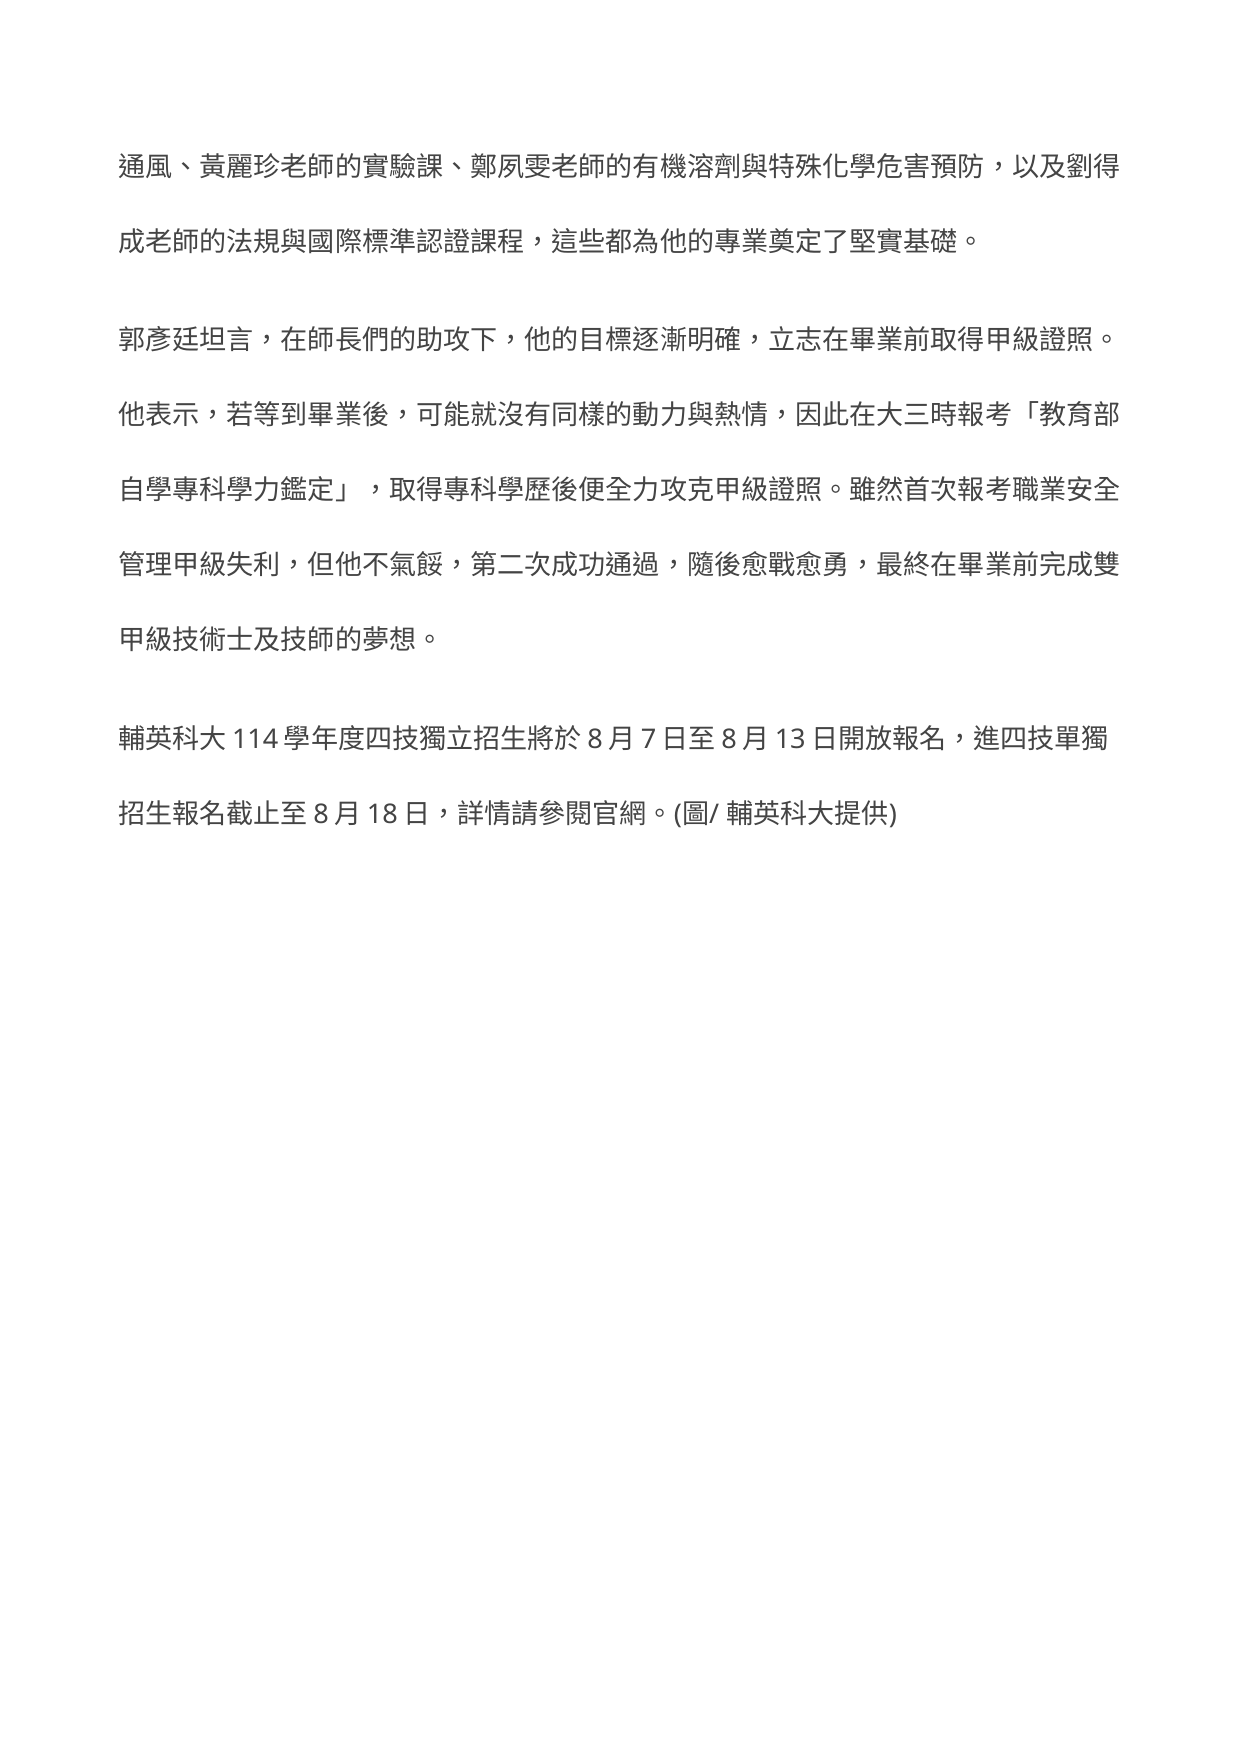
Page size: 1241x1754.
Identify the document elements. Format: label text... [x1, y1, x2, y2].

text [118, 127, 1122, 277]
text 郭彥廷坦言，在師長們的助攻下，他的目標逐漸明確，立志在畢業前取得甲級證照。他表示，若等到畢業後，可能就沒有同樣的動力與熱情，因此在大三時報考「教育部自學專科學力鑑定」，取得專科學歷後便全力攻克甲級證照。雖然首次報考職業安全管理甲級失利，但他不氣餒，第二次成功通過，隨後愈戰愈勇，最終在畢業前完成雙甲級技術士及技師的夢想。 [118, 300, 1122, 675]
text 輔英科大114學年度四技獨立招生將於8月7日至8月13日開放報名，進四技單獨招生報名截止至8月18日，詳情請參閱官網。(圖/ 輔英科大提供) [118, 699, 1122, 849]
